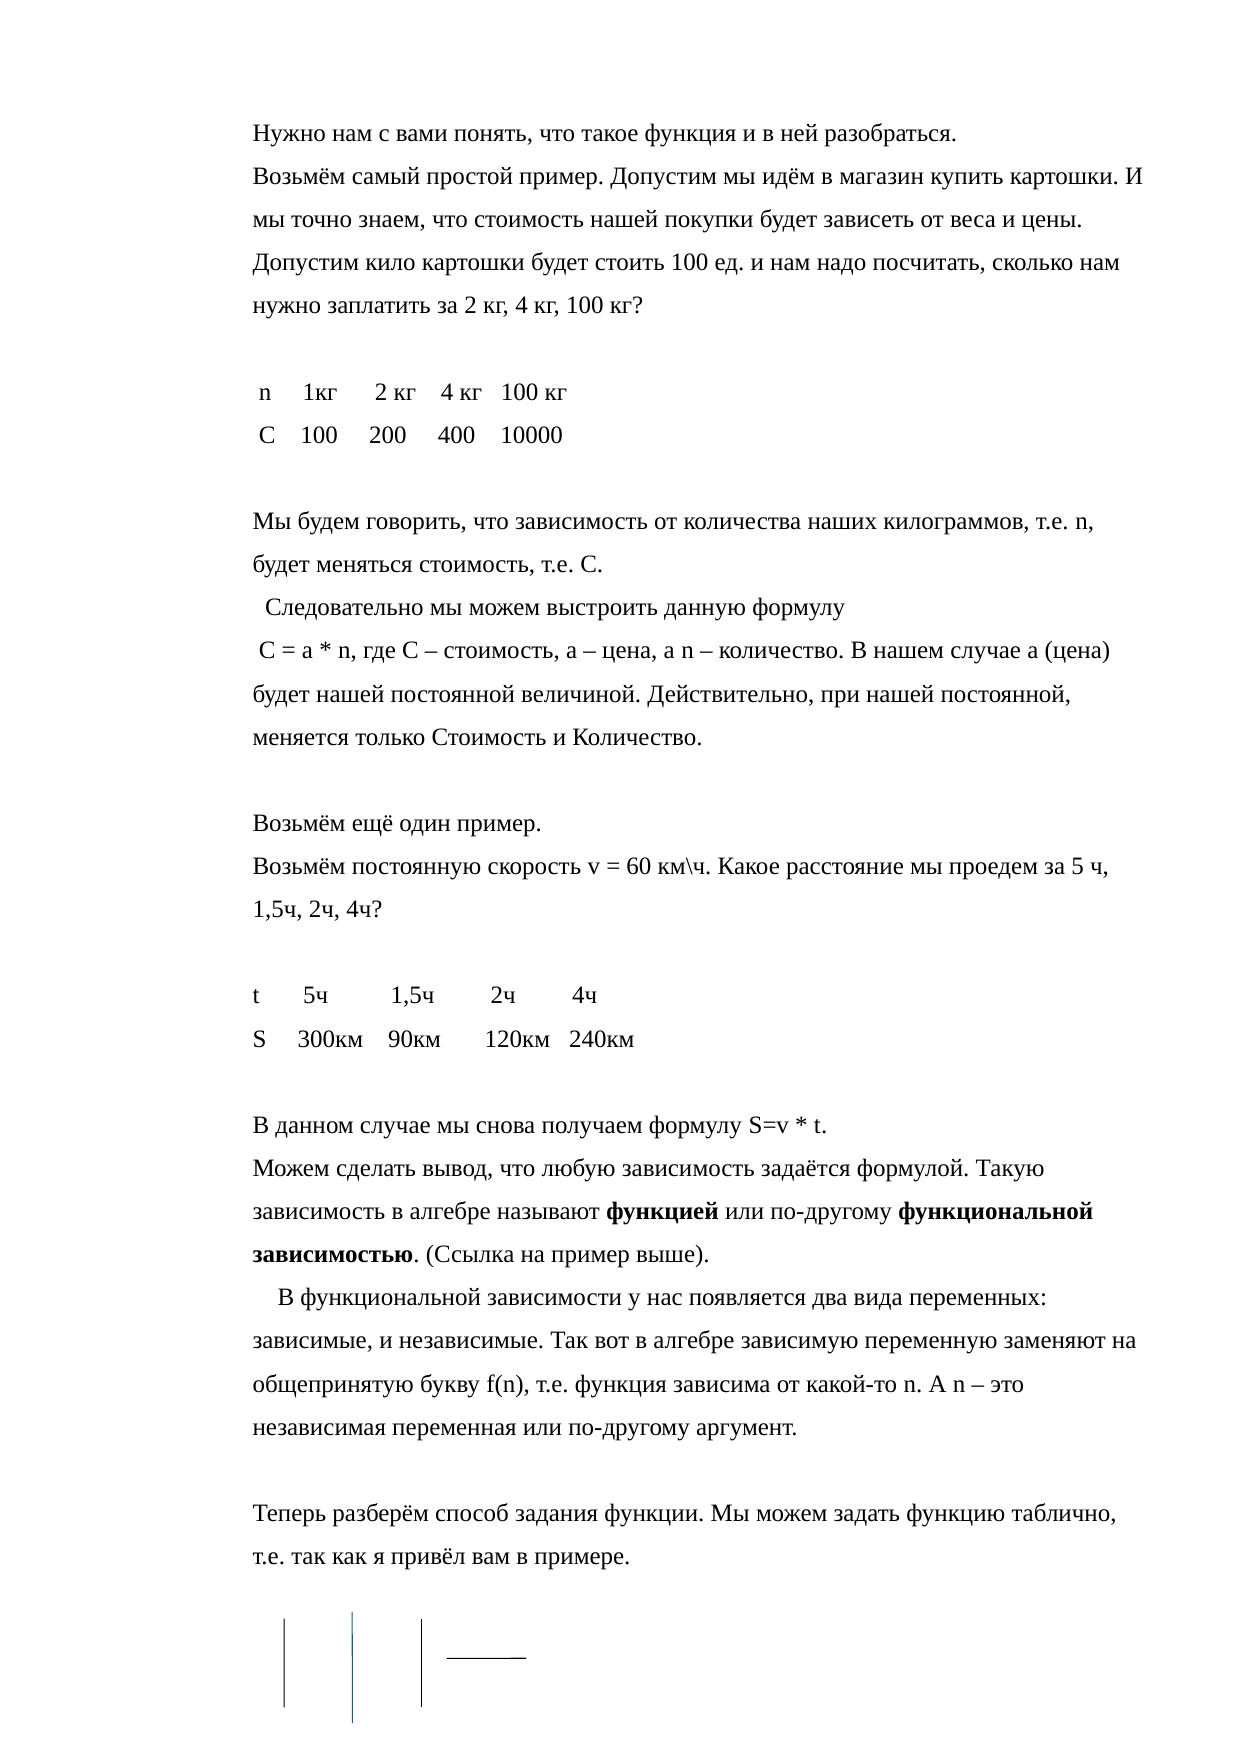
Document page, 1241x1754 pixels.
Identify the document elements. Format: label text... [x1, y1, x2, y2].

list В данном случае мы снова получаем формулу S=v * t. [252, 1110, 1152, 1139]
list Возьмём самый простой пример. Допустим мы идём в магазин купить картошки. И мы точно знаем, что стоимость нашей покупки будет зависеть от веса и цены. Допустим кило картошки будет стоить 100 ед. и нам надо посчитать, сколько нам нужно заплатить за 2 кг, 4 кг, 100 кг? [252, 161, 1152, 319]
list С 100 200 400 10000 [252, 420, 1152, 449]
list Нужно нам с вами понять, что такое функция и в ней разобраться. [252, 118, 1152, 147]
list Возьмём постоянную скорость v = 60 км\ч. Какое расстояние мы проедем за 5 ч, 1,5ч, 2ч, 4ч? [252, 851, 1152, 923]
list Возьмём ещё один пример. [252, 808, 1152, 837]
list S 300км 90км 120км 240км [252, 1024, 1152, 1052]
list Следовательно мы можем выстроить данную формулу [252, 592, 1152, 621]
list Можем сделать вывод, что любую зависимость задаётся формулой. Такую зависимость в алгебре называют функцией или по-другому функциональной зависимостью. (Ссылка на пример выше). [252, 1153, 1152, 1268]
list t 5ч 1,5ч 2ч 4ч [252, 981, 1152, 1009]
list Мы будем говорить, что зависимость от количества наших килограммов, т.е. n, будет меняться стоимость, т.е. С. [252, 506, 1152, 578]
list n 1кг 2 кг 4 кг 100 кг [252, 377, 1152, 406]
list С = a * n, где С – стоимость, а – цена, а n – количество. В нашем случае а (цена) будет нашей постоянной величиной. Действительно, при нашей постоянной, меняется только Стоимость и Количество. [252, 636, 1152, 751]
list Теперь разберём способ задания функции. Мы можем задать функцию таблично, т.е. так как я привёл вам в примере. [252, 1498, 1152, 1570]
list В функциональной зависимости у нас появляется два вида переменных: зависимые, и независимые. Так вот в алгебре зависимую переменную заменяют на общепринятую букву f(n), т.е. функция зависима от какой-то n. А n – это независимая переменная или по-другому аргумент. [252, 1282, 1152, 1441]
